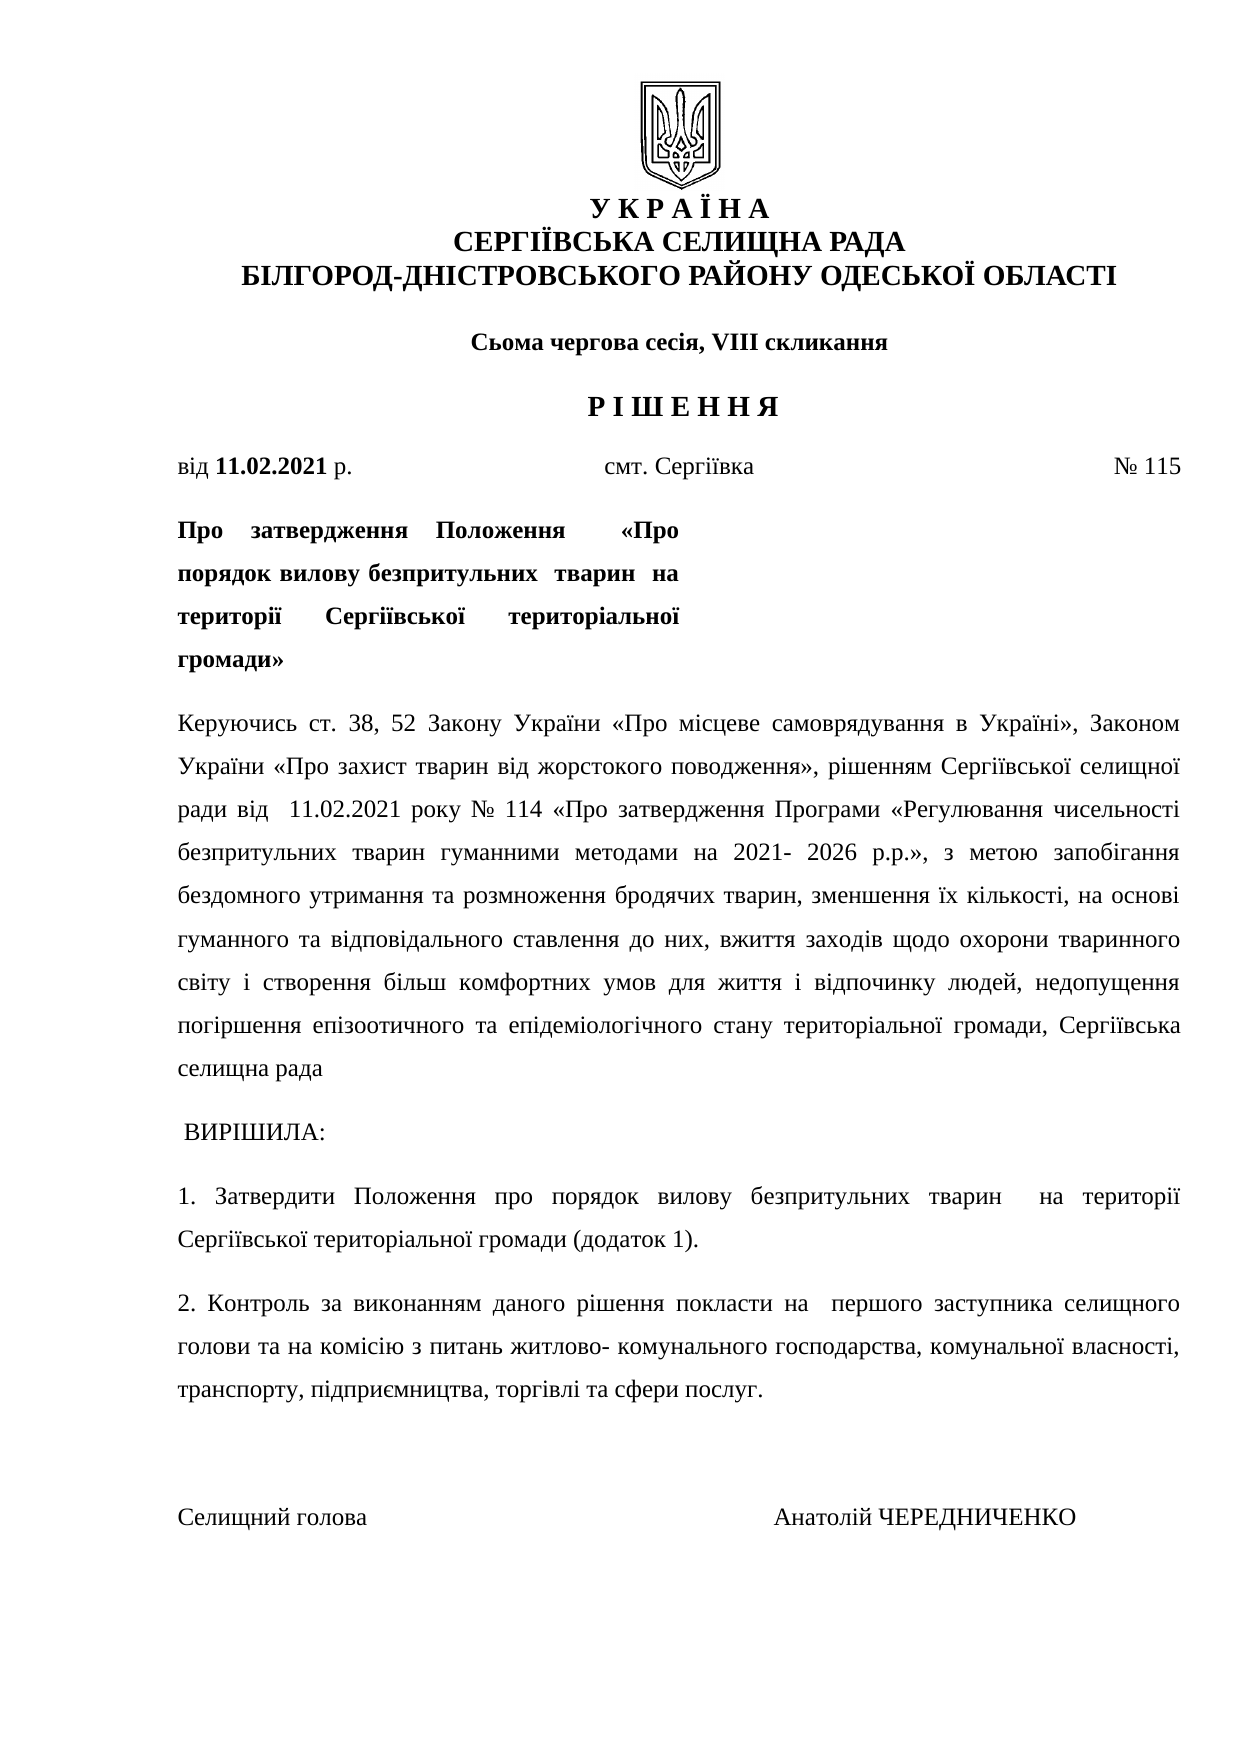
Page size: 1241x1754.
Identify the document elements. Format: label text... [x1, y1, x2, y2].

picture [633, 73, 725, 191]
text 1. Затвердити Положення про порядок вилову безпритульних тварин на території Сергіївської територіальної громади (додаток 1). [177, 1181, 1181, 1253]
text від 11.02.2021 р. [177, 451, 463, 479]
text № 115 [896, 451, 1181, 479]
text Керуючись ст. 38, 52 Закону України «Про місцеве самоврядування в Україні», Законом України «Про захист тварин від жорстокого поводження», рішенням Сергіївської селищної ради від 11.02.2021 року № 114 «Про затвердження Програми «Регулювання чисельності безпритульних тварин гуманними методами на 2021- 2026 р.р.», з метою запобігання бездомного утримання та розмноження бродячих тварин, зменшення їх кількості, на основі гуманного та відповідального ставлення до них, вжиття заходів щодо охорони тваринного світу і створення більш комфортних умов для життя і відпочинку людей, недопущення погіршення епізоотичного та епідеміологічного стану територіальної громади, Сергіївська селищна рада [177, 708, 1181, 1082]
text Про затвердження Положення «Про порядок вилову безпритульних тварин на території Сергіївської територіальної громади» [177, 515, 679, 673]
text смт. Сергіївка [536, 451, 822, 479]
text ВИРІШИЛА: [177, 1117, 1181, 1146]
text 2. Контроль за виконанням даного рішення покласти на першого заступника селищного голови та на комісію з питань житлово- комунального господарства, комунальної власності, транспорту, підприємництва, торгівлі та сфери послуг. [177, 1288, 1181, 1403]
text Селищний голова Анатолій ЧЕРЕДНИЧЕНКО [177, 1502, 1181, 1531]
